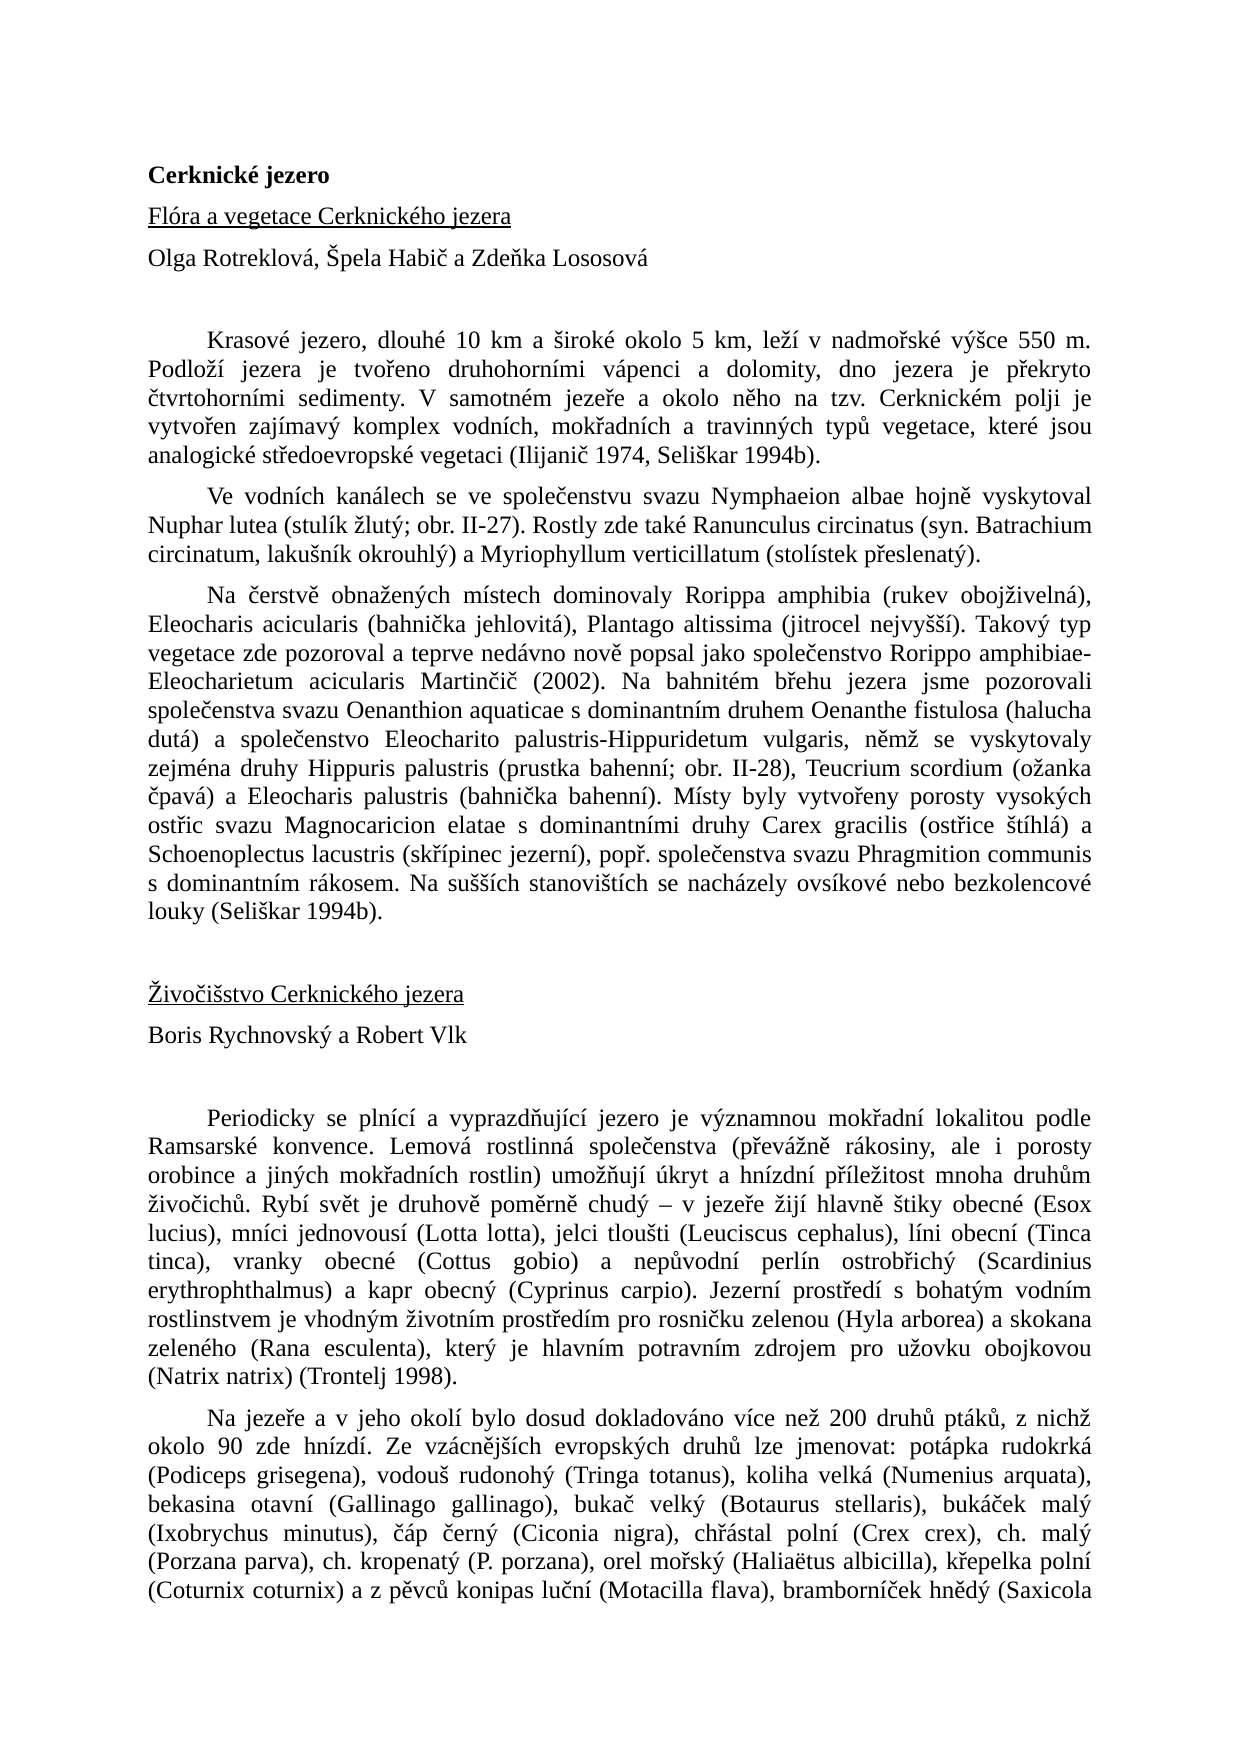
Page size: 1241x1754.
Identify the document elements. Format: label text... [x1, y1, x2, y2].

text Živočišstvo Cerknického jezera [148, 979, 1093, 1008]
text Cerknické jezero [148, 160, 1093, 189]
text Boris Rychnovský a Robert Vlk [148, 1020, 1093, 1049]
text Flóra a vegetace Cerknického jezera [148, 201, 1093, 230]
text Krasové jezero, dlouhé 10 km a široké okolo 5 km, leží v nadmořské výšce 550 m. Podloží jezera je tvořeno druhohorními vápenci a dolomity, dno jezera je překryto čtvrtohorními sedimenty. V samotném jezeře a okolo něho na tzv. Cerknickém polji je vytvořen zajímavý komplex vodních, mokřadních a travinných typů vegetace, které jsou analogické středoevropské vegetaci (Ilijanič 1974, Seliškar 1994b). [148, 325, 1093, 469]
text Periodicky se plnící a vyprazdňující jezero je významnou mokřadní lokalitou podle Ramsarské konvence. Lemová rostlinná společenstva (převážně rákosiny, ale i porosty orobince a jiných mokřadních rostlin) umožňují úkryt a hnízdní příležitost mnoha druhům živočichů. Rybí svět je druhově poměrně chudý – v jezeře žijí hlavně štiky obecné (Esox lucius), mníci jednovousí (Lotta lotta), jelci tloušti (Leuciscus cephalus), líni obecní (Tinca tinca), vranky obecné (Cottus gobio) a nepůvodní perlín ostrobřichý (Scardinius erythrophthalmus) a kapr obecný (Cyprinus carpio). Jezerní prostředí s bohatým vodním rostlinstvem je vhodným životním prostředím pro rosničku zelenou (Hyla arborea) a skokana zeleného (Rana esculenta), který je hlavním potravním zdrojem pro užovku obojkovou (Natrix natrix) (Trontelj 1998). [148, 1103, 1093, 1390]
text Olga Rotreklová, Špela Habič a Zdeňka Lososová [148, 243, 1093, 271]
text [148, 1403, 1093, 1604]
text Na čerstvě obnažených místech dominovaly Rorippa amphibia (rukev obojživelná), Eleocharis acicularis (bahnička jehlovitá), Plantago altissima (jitrocel nejvyšší). Takový typ vegetace zde pozoroval a teprve nedávno nově popsal jako společenstvo Rorippo amphibiae-Eleocharietum acicularis Martinčič (2002). Na bahnitém břehu jezera jsme pozorovali společenstva svazu Oenanthion aquaticae s dominantním druhem Oenanthe fistulosa (halucha dutá) a společenstvo Eleocharito palustris-Hippuridetum vulgaris, němž se vyskytovaly zejména druhy Hippuris palustris (prustka bahenní; obr. II-28), Teucrium scordium (ožanka čpavá) a Eleocharis palustris (bahnička bahenní). Místy byly vytvořeny porosty vysokých ostřic svazu Magnocaricion elatae s dominantními druhy Carex gracilis (ostřice štíhlá) a Schoenoplectus lacustris (skřípinec jezerní), popř. společenstva svazu Phragmition communis s dominantním rákosem. Na sušších stanovištích se nacházely ovsíkové nebo bezkolencové louky (Seliškar 1994b). [148, 580, 1093, 925]
text Ve vodních kanálech se ve společenstvu svazu Nymphaeion albae hojně vyskytoval Nuphar lutea (stulík žlutý; obr. II-27). Rostly zde také Ranunculus circinatus (syn. Batrachium circinatum, lakušník okrouhlý) a Myriophyllum verticillatum (stolístek přeslenatý). [148, 481, 1093, 568]
